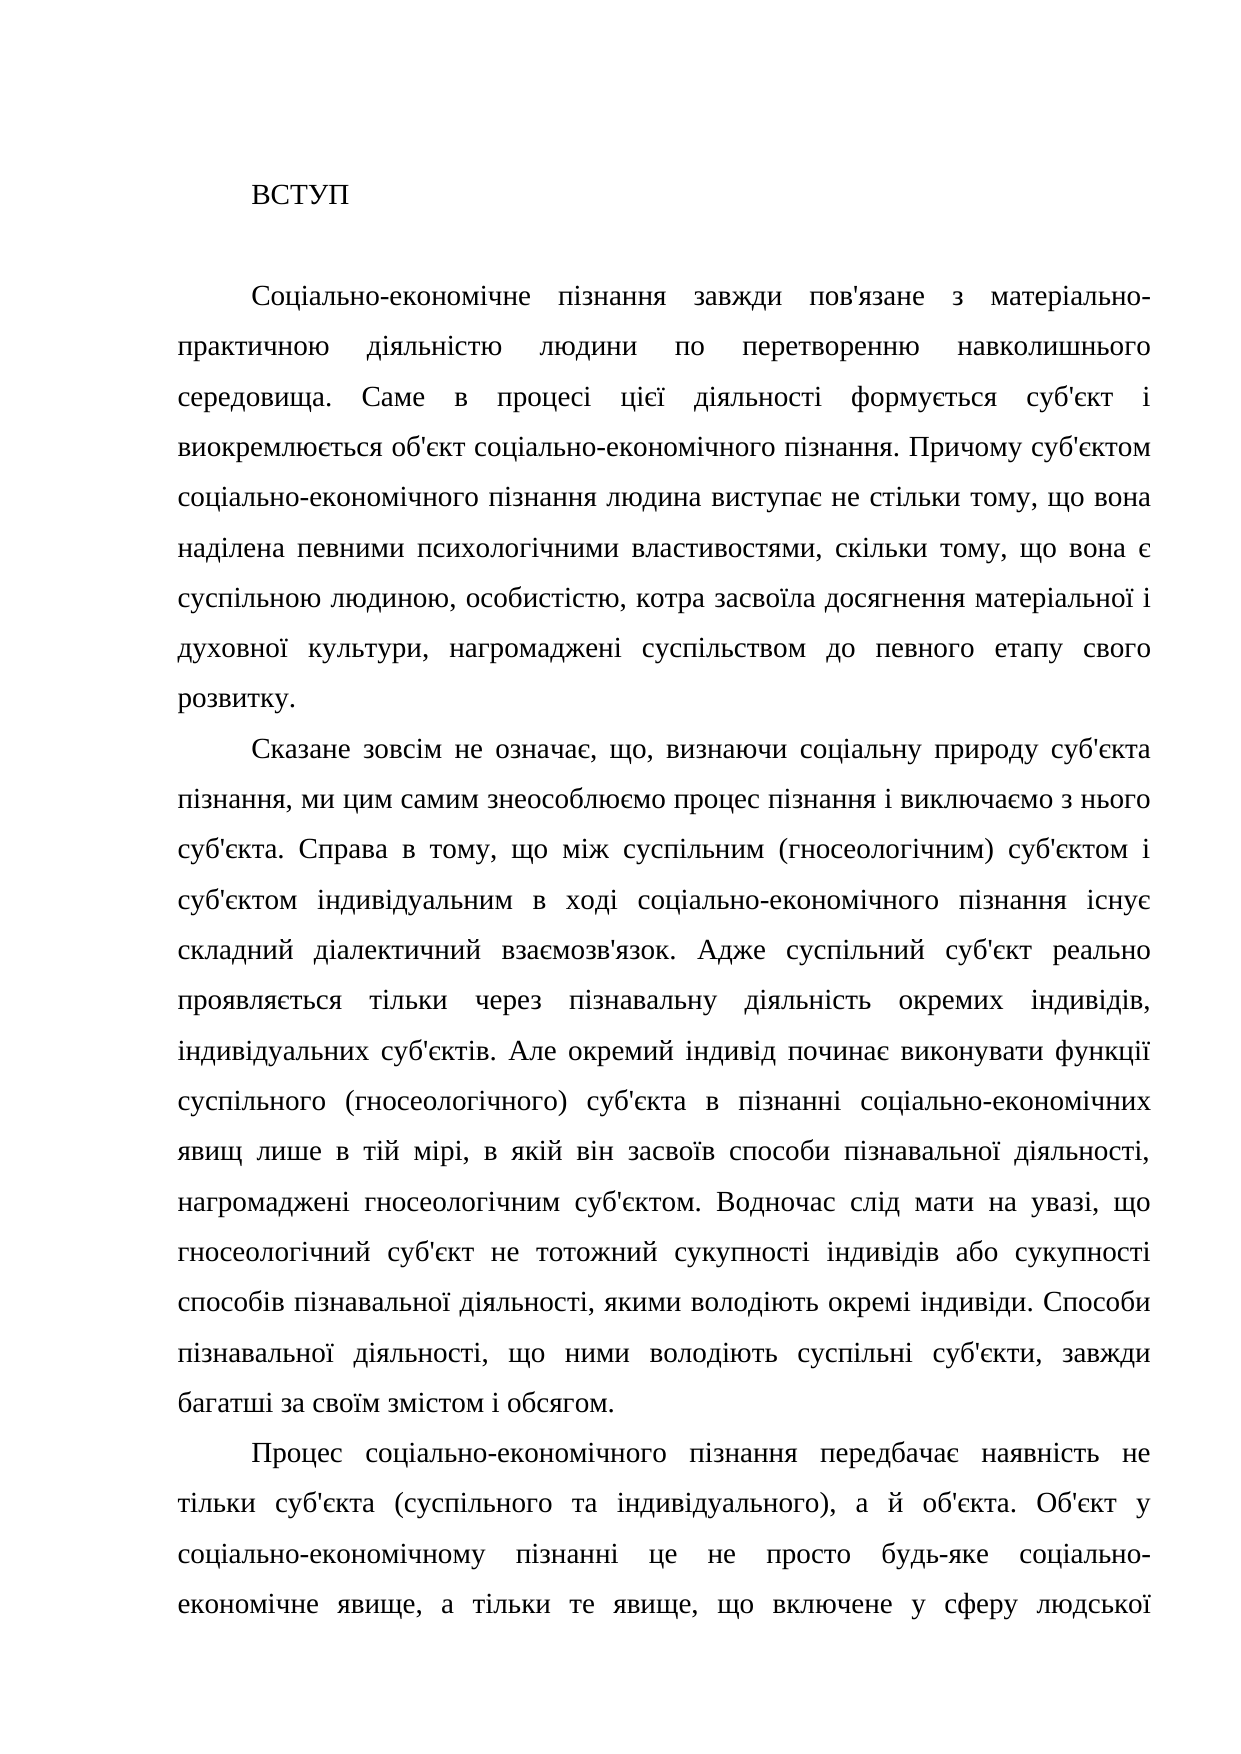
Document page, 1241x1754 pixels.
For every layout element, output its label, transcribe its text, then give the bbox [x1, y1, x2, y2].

text Сказане зовсім не означає, що, визнаючи соціальну природу суб'єкта пізнання, ми цим самим знеособлюємо процес пізнання і виключаємо з нього суб'єкта. Справа в тому, що між суспільним (гносеологічним) суб'єктом і суб'єктом індивідуальним в ході соціально-економічного пізнання існує складний діалектичний взаємозв'язок. Адже суспільний суб'єкт реально проявляється тільки через пізнавальну діяльність окремих індивідів, індивідуальних суб'єктів. Але окремий індивід починає виконувати функції суспільного (гносеологічного) суб'єкта в пізнанні соціально-економічних явищ лише в тій мірі, в якій він засвоїв способи пізнавальної діяльності, нагромаджені гносеологічним суб'єктом. Водночас слід мати на увазі, що гносеологічний суб'єкт не тотожний сукупності індивідів або сукупності способів пізнавальної діяльності, якими володіють окремі індивіди. Способи пізнавальної діяльності, що ними володіють суспільні суб'єкти, завжди багатші за своїм змістом і обсягом. [177, 731, 1152, 1418]
text Соціально-економічне пізнання завжди пов'язане з матеріально-практичною діяльністю людини по перетворенню навколишнього середовища. Саме в процесі цієї діяльності формується суб'єкт і виокремлюється об'єкт соціально-економічного пізнання. Причому суб'єктом соціально-економічного пізнання людина виступає не стільки тому, що вона наділена певними психологічними властивостями, скільки тому, що вона є суспільною людиною, особистістю, котра засвоїла досягнення матеріальної і духовної культури, нагромаджені суспільством до певного етапу свого розвитку. [177, 278, 1152, 714]
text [177, 1435, 1152, 1620]
text ВСТУП [177, 177, 1152, 211]
